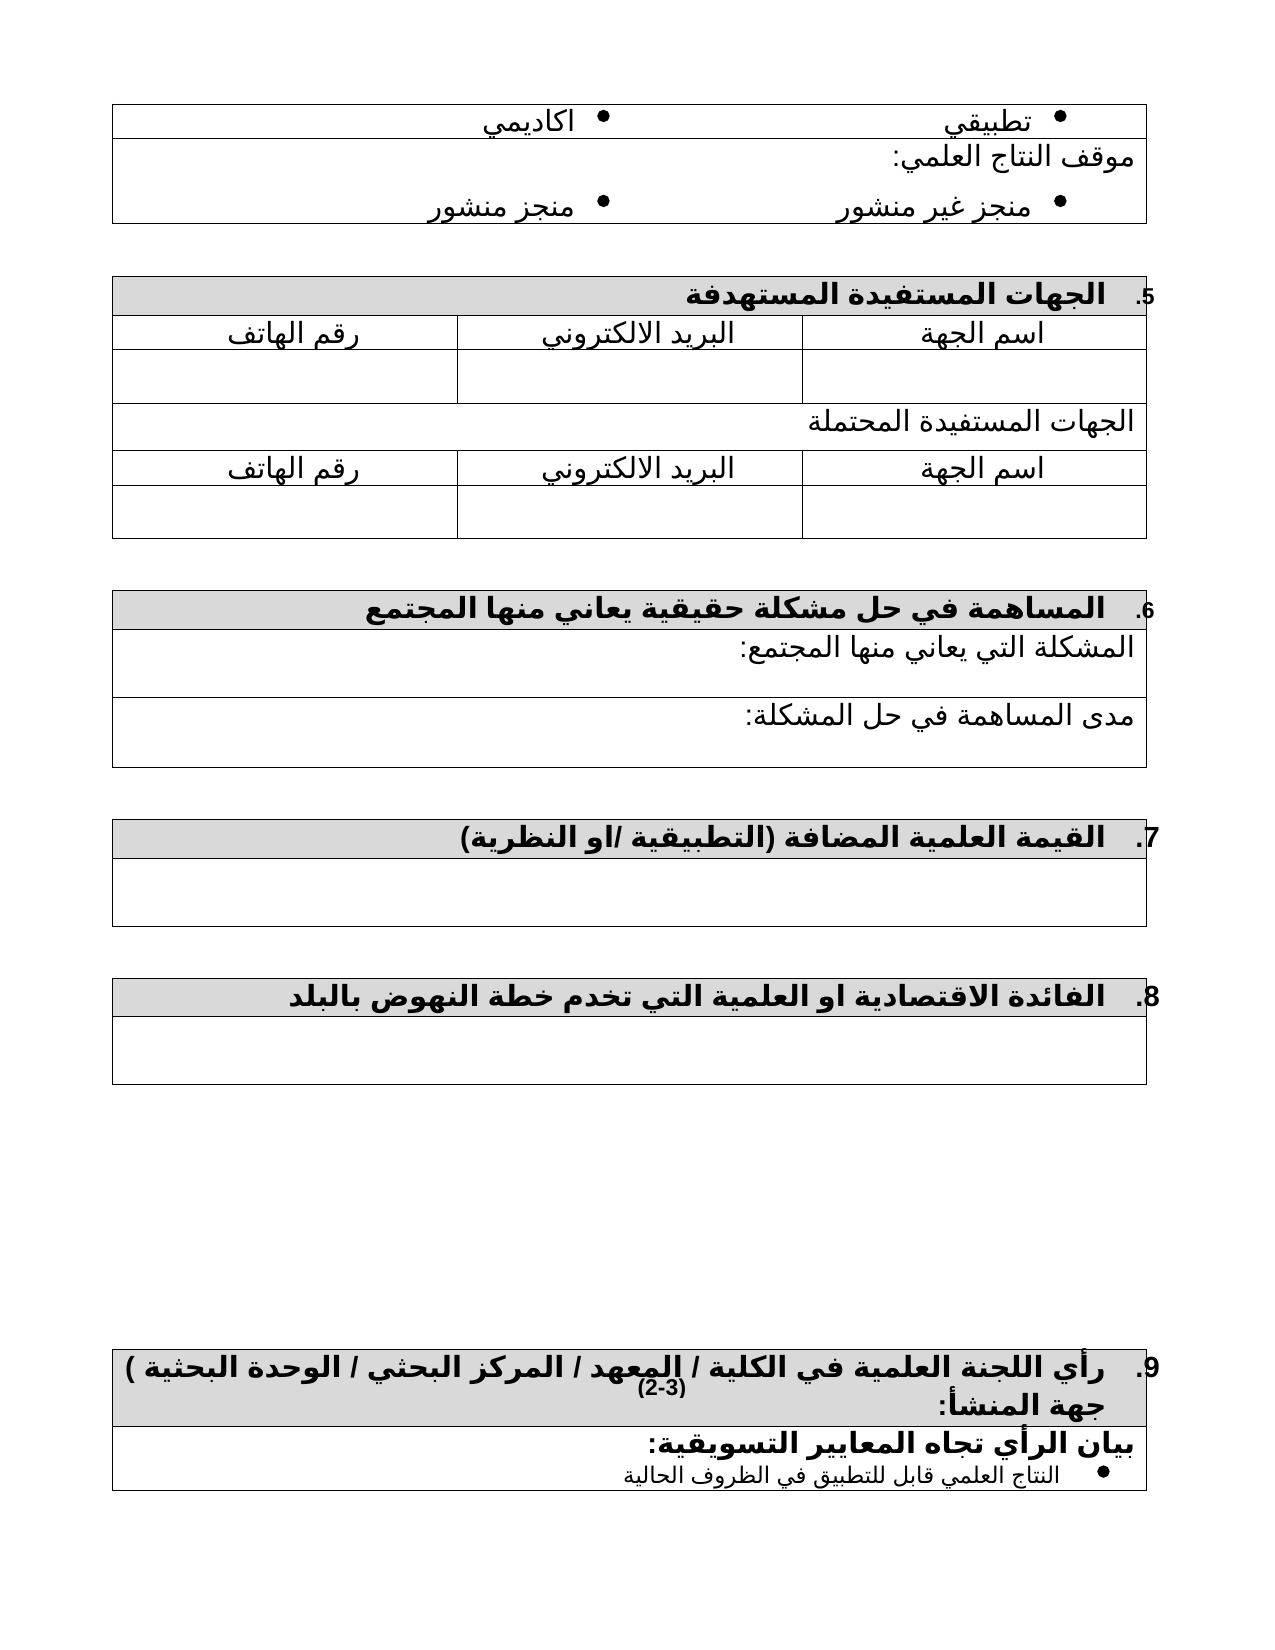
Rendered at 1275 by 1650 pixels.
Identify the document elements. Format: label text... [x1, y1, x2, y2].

table_cell اسم الجهة [803, 451, 1146, 485]
table_cell [113, 350, 457, 403]
table_cell الجهات المستفيدة المحتملة [113, 404, 1146, 450]
table_cell [803, 486, 1146, 538]
table_cell موقف النتاج العلمي: [113, 139, 1146, 223]
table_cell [113, 1427, 1146, 1490]
table_cell المشكلة التي يعاني منها المجتمع: [113, 630, 1146, 697]
table_cell [113, 1017, 1146, 1084]
table_cell رقم الهاتف [113, 316, 457, 349]
table_cell [113, 859, 1146, 926]
table_cell [803, 350, 1146, 403]
table_cell البريد الالكتروني [458, 451, 802, 485]
table_header الجهات المستفيدة المستهدفة [113, 277, 1146, 315]
table_header المساهمة في حل مشكلة حقيقية يعاني منها المجتمع [113, 591, 1146, 629]
table_cell [458, 486, 802, 538]
table_header رأي اللجنة العلمية في الكلية / المعهد / المركز البحثي / الوحدة البحثية ) جهة المنشأ: [113, 1350, 1146, 1426]
table_cell [458, 350, 802, 403]
table_header الفائدة الاقتصادية او العلمية التي تخدم خطة النهوض بالبلد [113, 979, 1146, 1016]
table_header القيمة العلمية المضافة (التطبيقية /او النظرية) [113, 820, 1146, 858]
table_cell [113, 486, 457, 538]
table_cell رقم الهاتف [113, 451, 457, 485]
table_cell حالة النتاج العلمي: [113, 105, 1146, 138]
table_cell مدى المساهمة في حل المشكلة: [113, 698, 1146, 767]
table_cell اسم الجهة [803, 316, 1146, 349]
table_cell البريد الالكتروني [458, 316, 802, 349]
